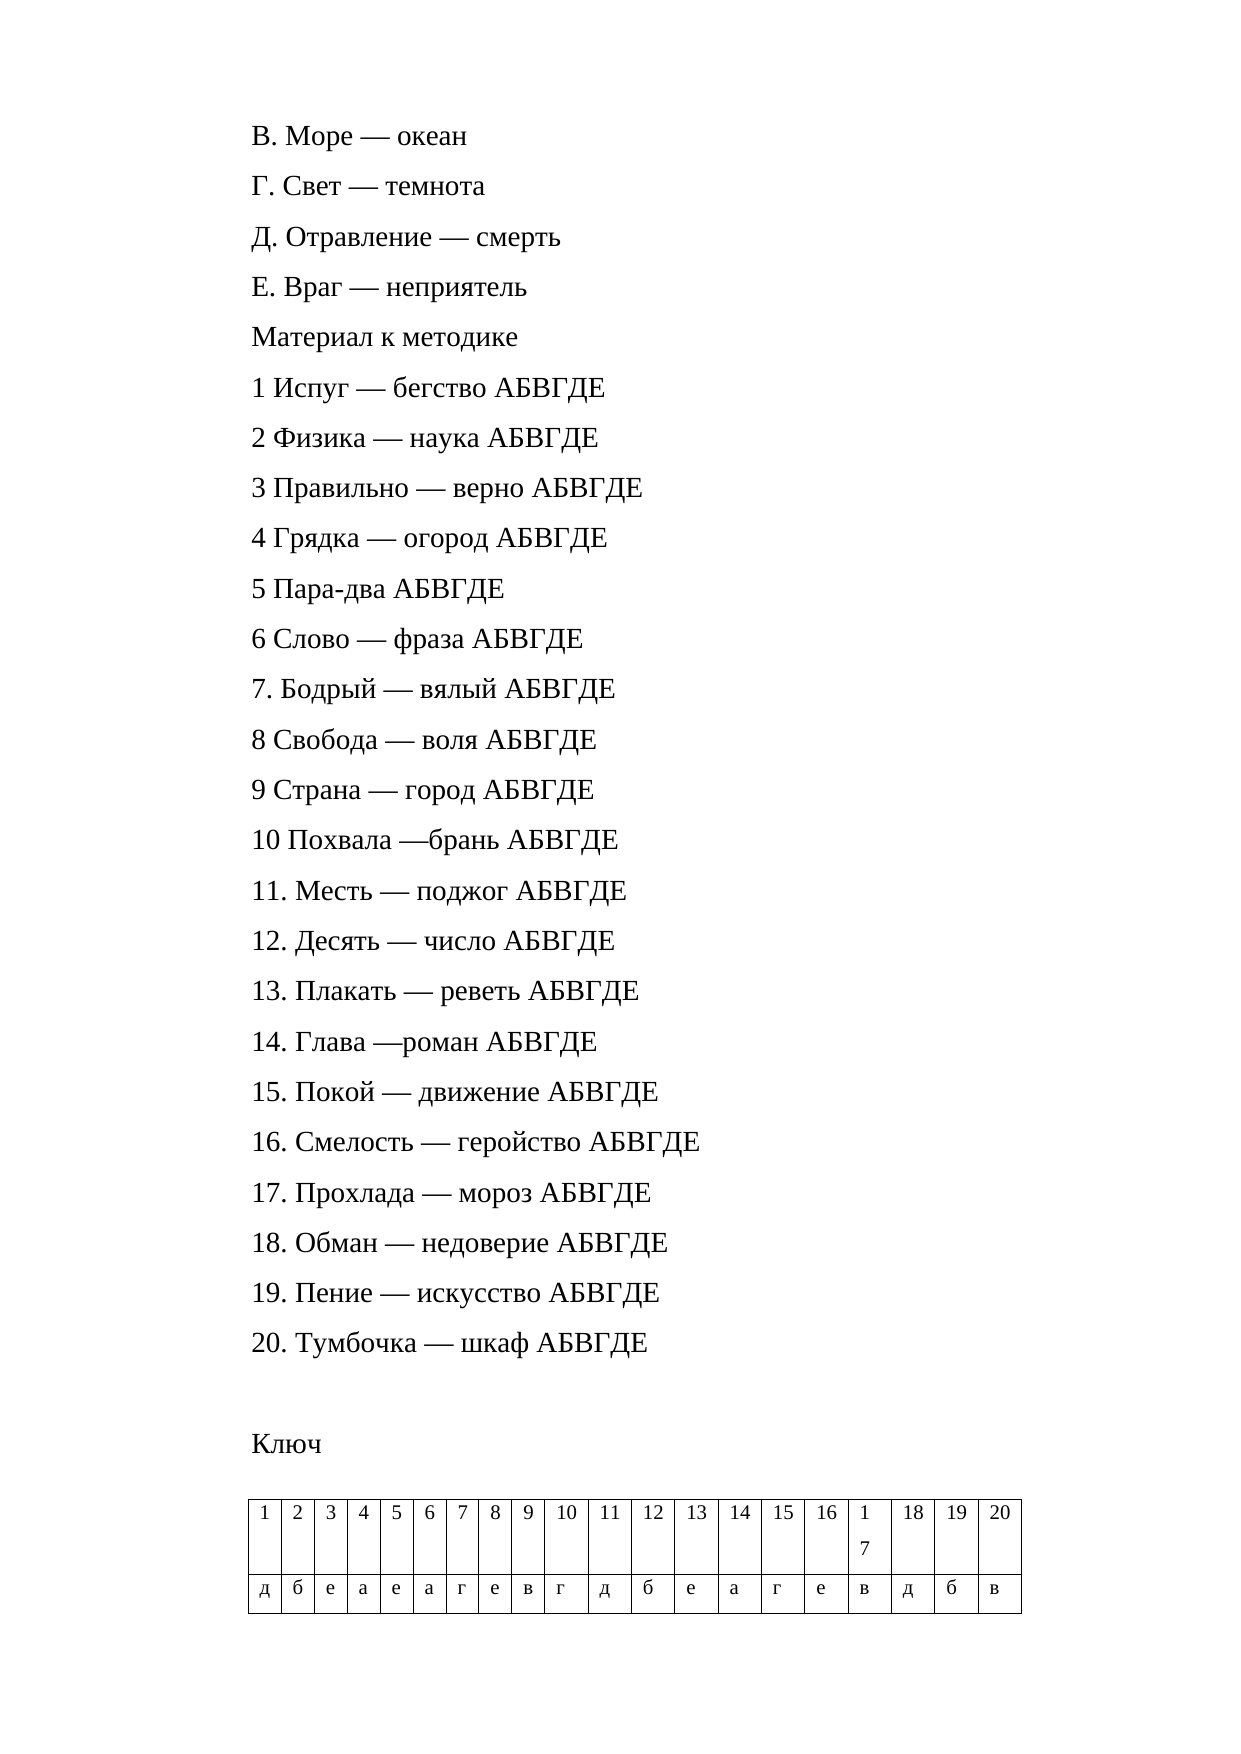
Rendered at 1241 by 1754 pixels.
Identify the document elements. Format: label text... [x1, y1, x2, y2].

table_header 13 [675, 1500, 718, 1574]
table_header 5 [381, 1500, 413, 1574]
text 14. Глава —роман АБВГДЕ [177, 1024, 1152, 1057]
text 4 Грядка — огород АБВГДЕ [177, 521, 1152, 554]
table_header 18 [892, 1500, 934, 1574]
table_cell г [545, 1575, 588, 1613]
table_header 2 [282, 1500, 314, 1574]
text 17. Прохлада — мороз АБВГДЕ [177, 1175, 1152, 1208]
text 1 Испуг — бегство АБВГДЕ [177, 370, 1152, 403]
table_header 16 [805, 1500, 848, 1574]
table_header 9 [512, 1500, 544, 1574]
table_header 1 [249, 1500, 281, 1574]
text 2 Физика — наука АБВГДЕ [177, 420, 1152, 453]
text В. Море — океан [177, 118, 1152, 152]
table_cell е [315, 1575, 347, 1613]
text 18. Обман — недоверие АБВГДЕ [177, 1225, 1152, 1258]
text 11. Месть — поджог АБВГДЕ [177, 873, 1152, 906]
table_cell б [282, 1575, 314, 1613]
text 19. Пение — искусство АБВГДЕ [177, 1275, 1152, 1309]
text Материал к методике [177, 319, 1152, 353]
table_cell а [348, 1575, 380, 1613]
table_cell г [762, 1575, 804, 1613]
table_cell в [979, 1575, 1021, 1613]
table_header 10 [545, 1500, 588, 1574]
text 10 Похвала —брань АБВГДЕ [177, 822, 1152, 856]
table_header 8 [479, 1500, 511, 1574]
text Е. Враг — неприятель [177, 269, 1152, 303]
text 5 Пара-два АБВГДЕ [177, 571, 1152, 604]
table_cell а [719, 1575, 761, 1613]
table_header 20 [979, 1500, 1021, 1574]
table_cell в [512, 1575, 544, 1613]
table_cell е [381, 1575, 413, 1613]
table_header 19 [935, 1500, 978, 1574]
table_cell а [414, 1575, 446, 1613]
table_header 4 [348, 1500, 380, 1574]
table_header 11 [589, 1500, 631, 1574]
table_header 6 [414, 1500, 446, 1574]
table_cell б [632, 1575, 674, 1613]
table_cell д [892, 1575, 934, 1613]
text Г. Свет — темнота [177, 168, 1152, 202]
table_cell е [479, 1575, 511, 1613]
table_header 14 [719, 1500, 761, 1574]
table_header 17 [849, 1500, 891, 1574]
table_header 3 [315, 1500, 347, 1574]
table_header 12 [632, 1500, 674, 1574]
text 6 Слово — фраза АБВГДЕ [177, 621, 1152, 655]
table_cell г [447, 1575, 478, 1613]
text 7. Бодрый — вялый АБВГДЕ [177, 672, 1152, 705]
table_header 7 [447, 1500, 478, 1574]
text 20. Тумбочка — шкаф АБВГДЕ [177, 1326, 1152, 1359]
text 12. Десять — число АБВГДЕ [177, 923, 1152, 957]
table_cell д [249, 1575, 281, 1613]
table_cell е [675, 1575, 718, 1613]
table_cell в [849, 1575, 891, 1613]
text 15. Покой — движение АБВГДЕ [177, 1074, 1152, 1108]
table_cell б [935, 1575, 978, 1613]
text 9 Страна — город АБВГДЕ [177, 772, 1152, 806]
text 8 Свобода — воля АБВГДЕ [177, 722, 1152, 755]
text Д. Отравление — смерть [177, 219, 1152, 252]
text 3 Правильно — верно АБВГДЕ [177, 470, 1152, 504]
text 16. Смелость — геройство АБВГДЕ [177, 1124, 1152, 1158]
table_cell д [589, 1575, 631, 1613]
table_header 15 [762, 1500, 804, 1574]
text Ключ [177, 1426, 1152, 1460]
table_cell е [805, 1575, 848, 1613]
text 13. Плакать — реветь АБВГДЕ [177, 973, 1152, 1007]
